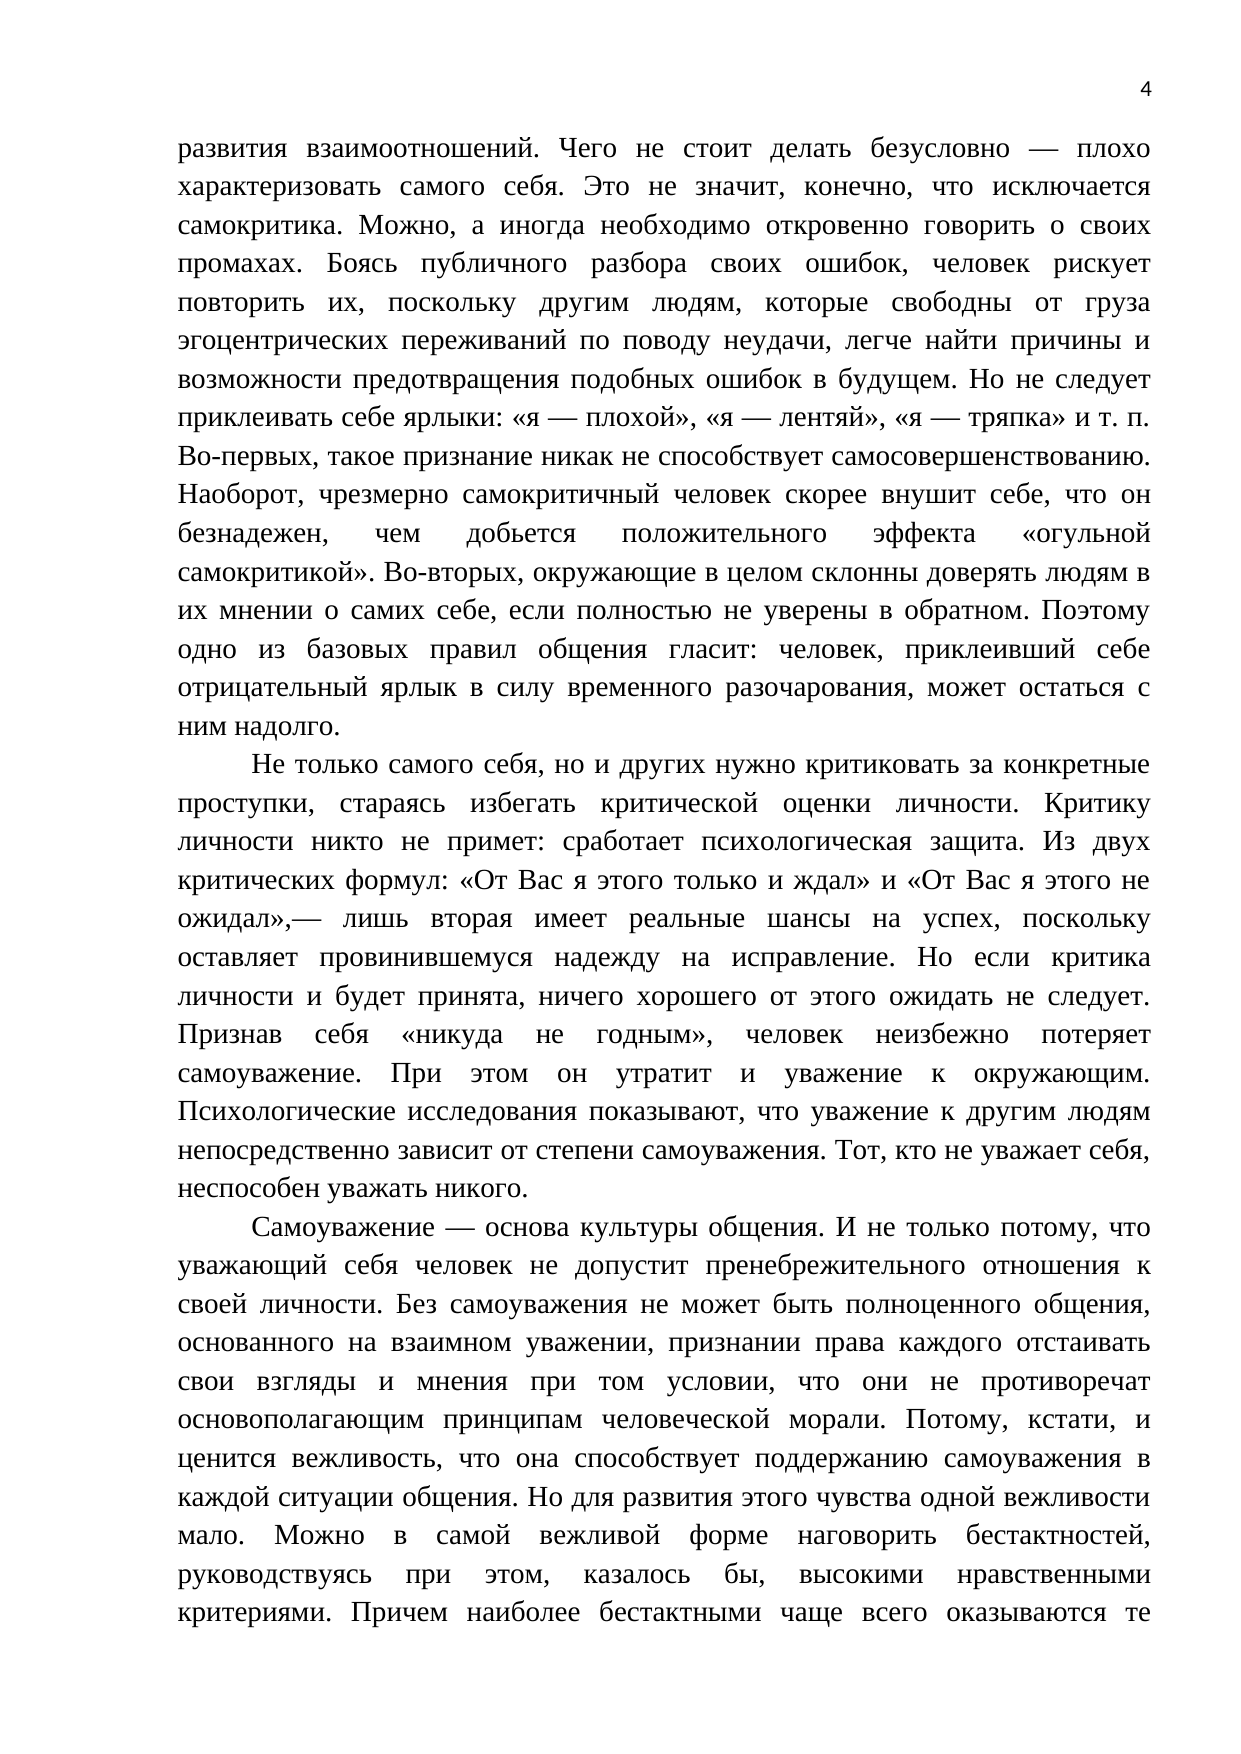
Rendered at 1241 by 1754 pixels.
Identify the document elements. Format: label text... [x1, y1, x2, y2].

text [177, 130, 1152, 741]
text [177, 1209, 1152, 1628]
text Не только самого себя, но и других нужно критиковать за конкретные проступки, стараясь избегать критической оценки личности. Критику личности никто не примет: сработает психологическая защита. Из двух критических формул: «От Вас я этого только и ждал» и «От Вас я этого не ожидал»,— лишь вторая имеет реальные шансы на успех, поскольку оставляет провинившемуся надежду на исправление. Но если критика личности и будет принята, ничего хорошего от этого ожидать не следует. Признав себя «никуда не годным», человек неизбежно потеряет самоуважение. При этом он утратит и уважение к окружающим. Психологические исследования показывают, что уважение к другим людям непосредственно зависит от степени самоуважения. Тот, кто не уважает себя, неспособен уважать никого. [177, 746, 1152, 1204]
